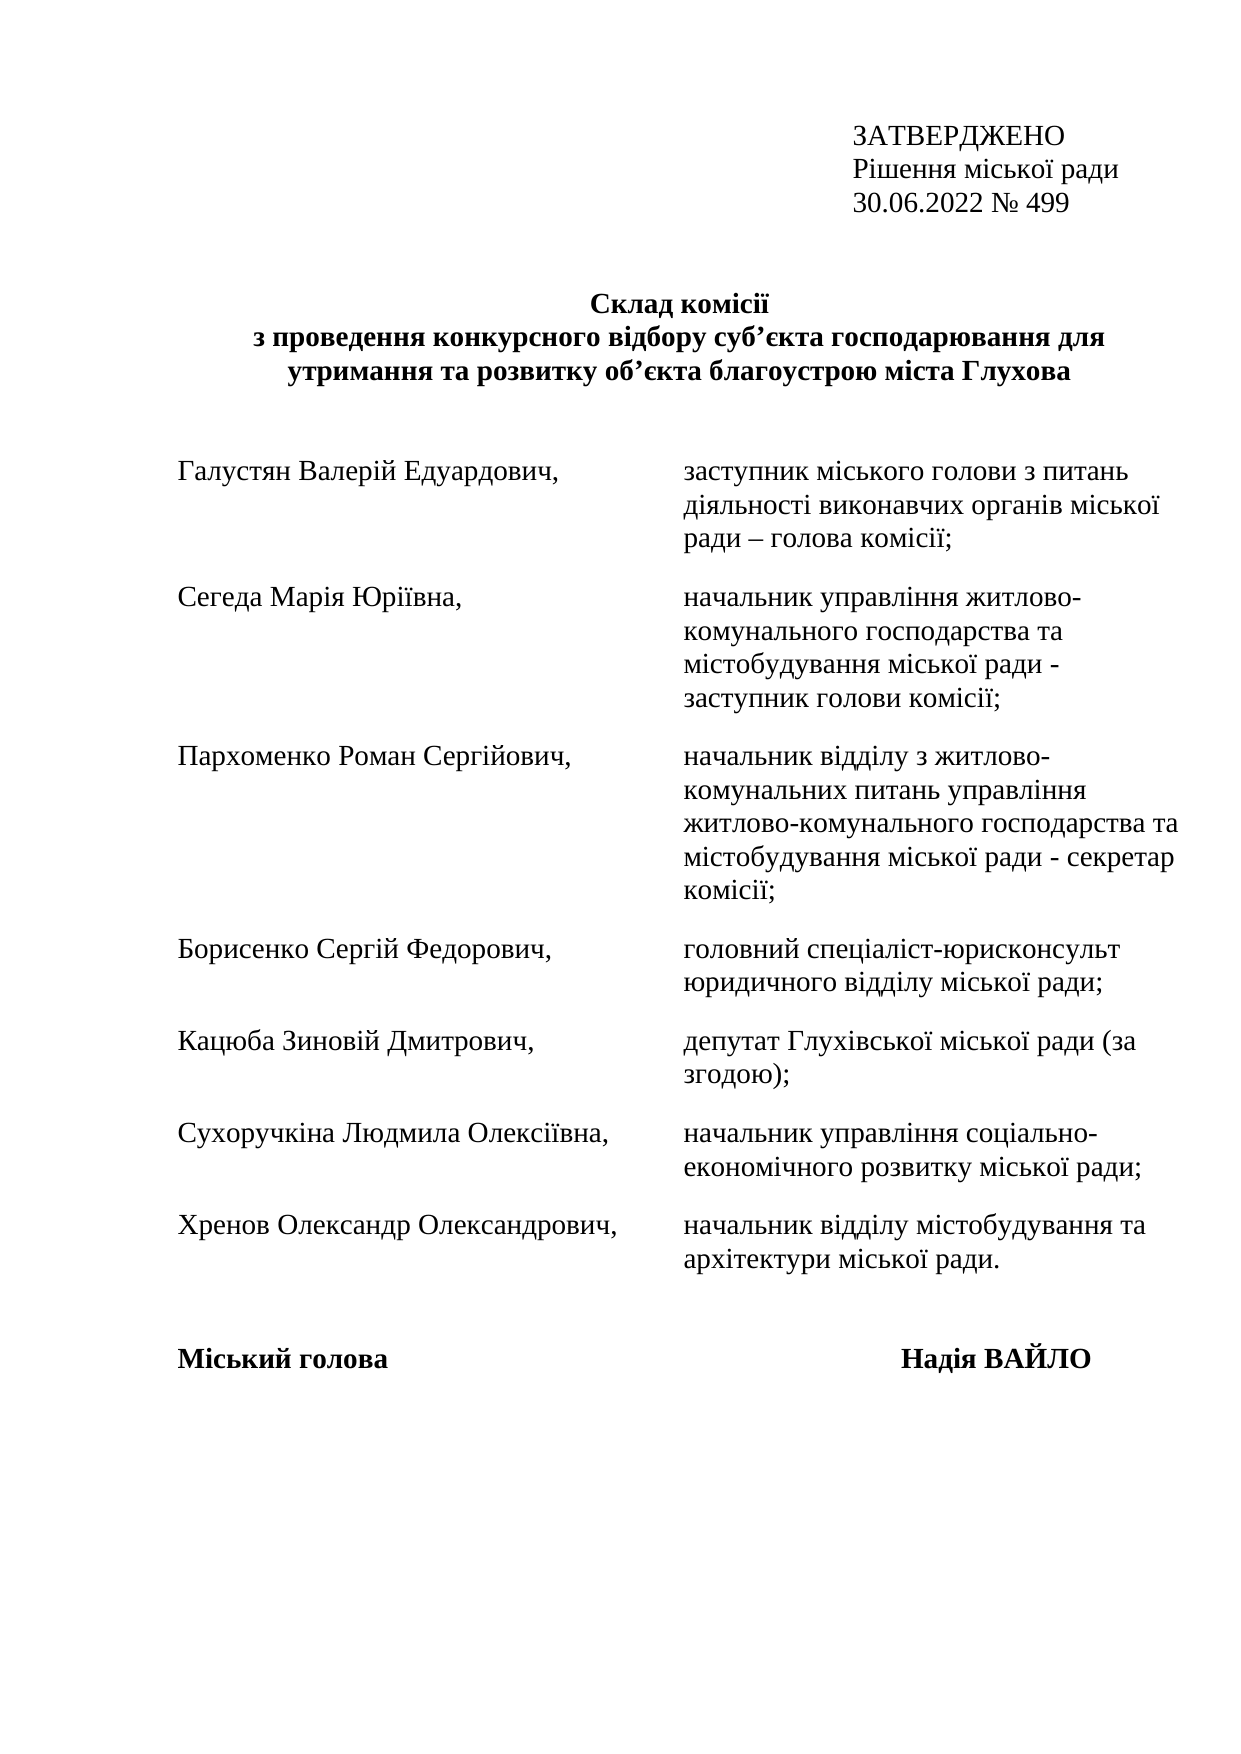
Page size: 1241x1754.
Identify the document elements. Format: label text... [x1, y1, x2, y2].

text Міський голова Надія ВАЙЛО [177, 1341, 1181, 1375]
text Кацюба Зиновій Дмитрович, депутат Глухівської міської ради (за згодою); [790, 1023, 1181, 1090]
text Пархоменко Роман Сергійович, начальник відділу з житлово-комунальних питань управління житлово-комунального господарства та містобудування міської ради - секретар комісії; [177, 738, 1181, 906]
text Сегеда Марія Юріївна, начальник управління житлово-комунального господарства та містобудування міської ради - заступник голови комісії; [177, 579, 1181, 713]
text Склад комісії [177, 286, 1181, 319]
text Сухоручкіна Людмила Олексіївна, начальник управління соціально-економічного розвитку міської ради; [177, 1115, 1181, 1182]
text Хренов Олександр Олександрович, начальник відділу містобудування та архітектури міської ради. [177, 1207, 1181, 1274]
text Рішення міської ради [777, 152, 1181, 185]
text 30.06.2022 № 499 [852, 185, 1181, 219]
text ЗАТВЕРДЖЕНО [815, 118, 1181, 152]
text Галустян Валерій Едуардович, заступник міського голови з питань діяльності виконавчих органів міської ради – голова комісії; [177, 453, 1181, 554]
text Кацюба Зиновій Дмитрович, депутат Глухівської міської ради (за згодою); [177, 1023, 683, 1090]
text з проведення конкурсного відбору суб’єкта господарювання для утримання та розвитку об’єкта благоустрою міста Глухова [177, 319, 1181, 386]
text Борисенко Сергій Федорович, головний спеціаліст-юрисконсульт юридичного відділу міської ради; [177, 931, 1181, 998]
